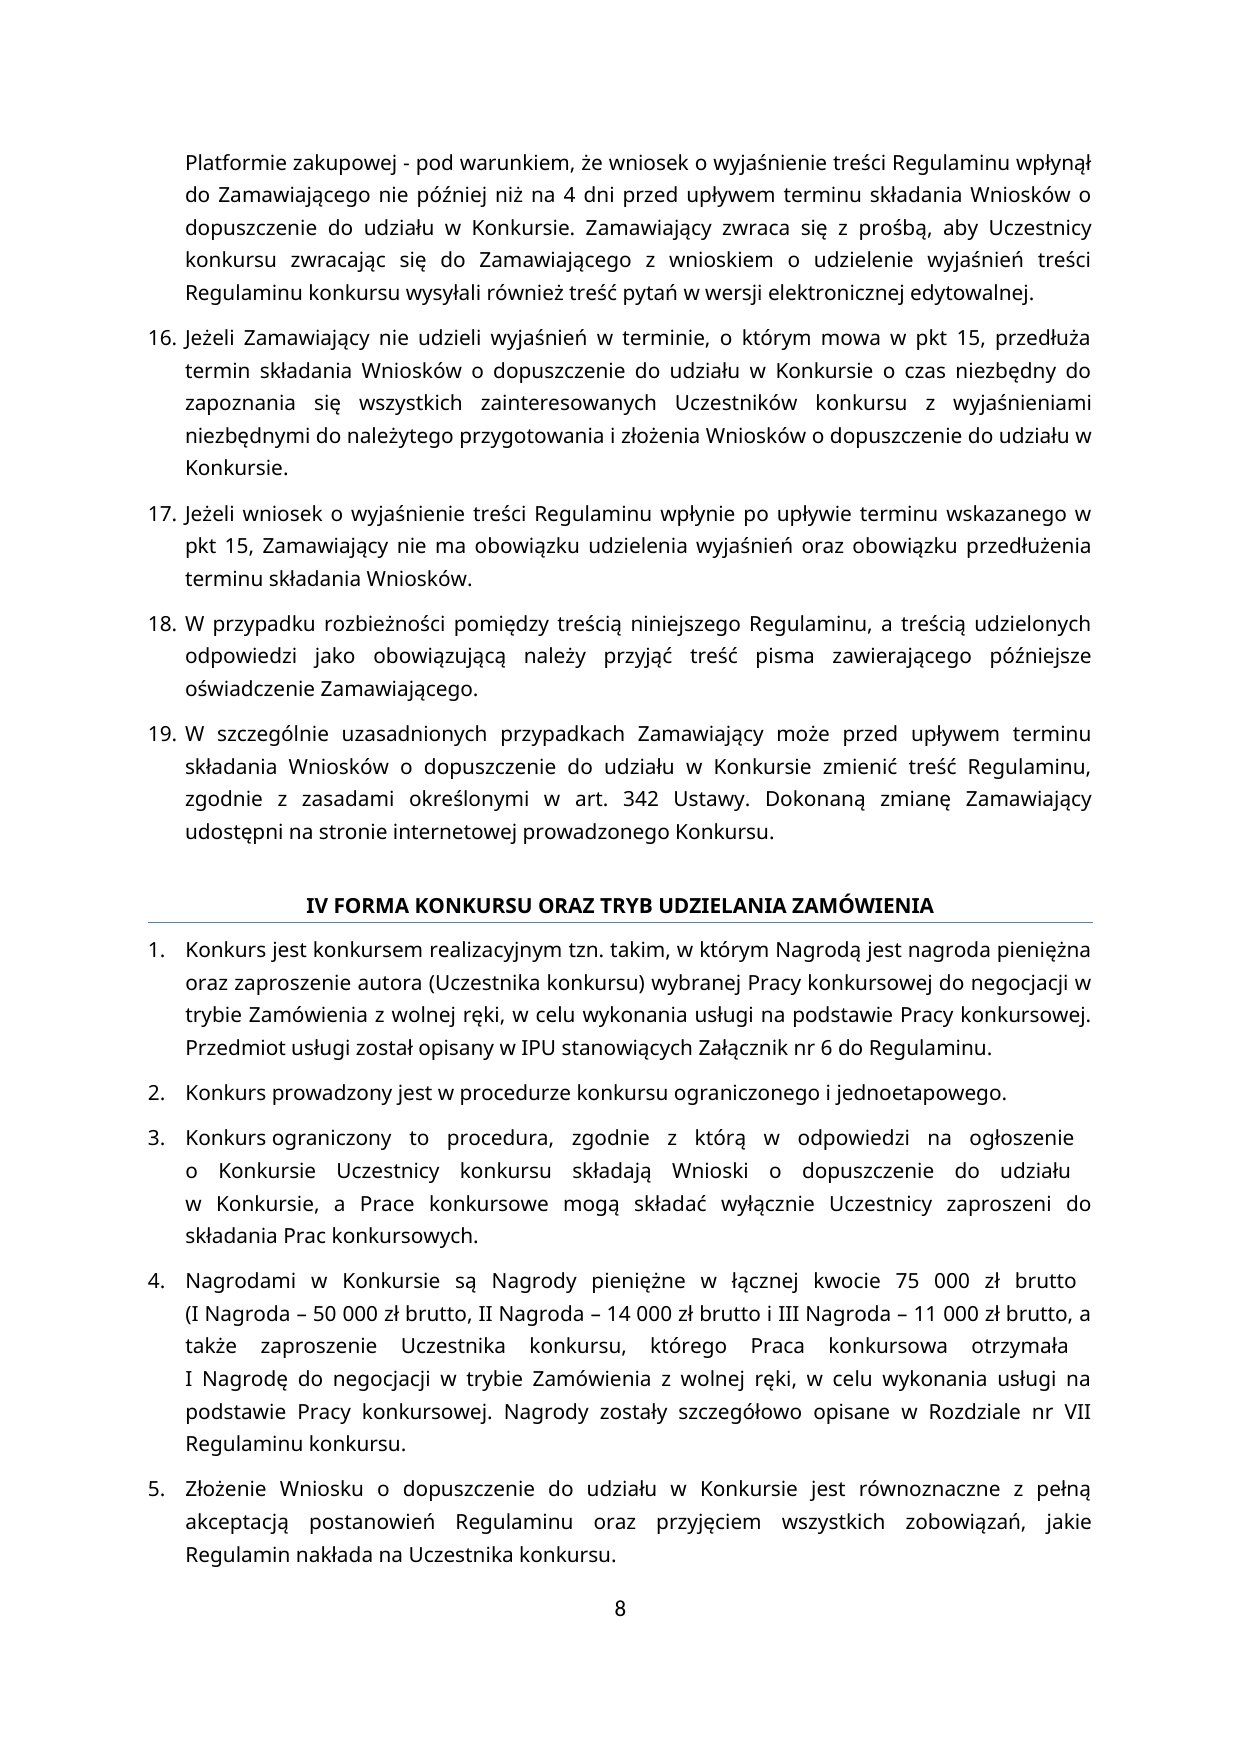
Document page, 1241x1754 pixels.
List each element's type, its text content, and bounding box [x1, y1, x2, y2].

list Jeżeli wniosek o wyjaśnienie treści Regulaminu wpłynie po upływie terminu wskazanego w pkt 15, Zamawiający nie ma obowiązku udzielenia wyjaśnień oraz obowiązku przedłużenia terminu składania Wniosków. [148, 499, 1093, 592]
list Konkurs jest konkursem realizacyjnym tzn. takim, w którym Nagrodą jest nagroda pieniężna oraz zaproszenie autora (Uczestnika konkursu) wybranej Pracy konkursowej do negocjacji w trybie Zamówienia z wolnej ręki, w celu wykonania usługi na podstawie Pracy konkursowej. Przedmiot usługi został opisany w IPU stanowiących Załącznik nr 6 do Regulaminu. [148, 935, 1093, 1062]
list Złożenie Wniosku o dopuszczenie do udziału w Konkursie jest równoznaczne z pełną akceptacją postanowień Regulaminu oraz przyjęciem wszystkich zobowiązań, jakie Regulamin nakłada na Uczestnika konkursu. [148, 1474, 1093, 1568]
list Jeżeli Zamawiający nie udzieli wyjaśnień w terminie, o którym mowa w pkt 15, przedłuża termin składania Wniosków o dopuszczenie do udziału w Konkursie o czas niezbędny do zapoznania się wszystkich zainteresowanych Uczestników konkursu z wyjaśnieniami niezbędnymi do należytego przygotowania i złożenia Wniosków o dopuszczenie do udziału w Konkursie. [148, 323, 1093, 482]
list Konkurs ograniczony to procedura, zgodnie z którą w odpowiedzi na ogłoszenie o Konkursie Uczestnicy konkursu składają Wnioski o dopuszczenie do udziału w Konkursie, a Prace konkursowe mogą składać wyłącznie Uczestnicy zaproszeni do składania Prac konkursowych. [148, 1123, 1093, 1250]
list W szczególnie uzasadnionych przypadkach Zamawiający może przed upływem terminu składania Wniosków o dopuszczenie do udziału w Konkursie zmienić treść Regulaminu, zgodnie z zasadami określonymi w art. 342 Ustawy. Dokonaną zmianę Zamawiający udostępni na stronie internetowej prowadzonego Konkursu. [148, 719, 1093, 846]
list Nagrodami w Konkursie są Nagrody pieniężne w łącznej kwocie 75 000 zł brutto (I Nagroda – 50 000 zł brutto, II Nagroda – 14 000 zł brutto i III Nagroda – 11 000 zł brutto, a także zaproszenie Uczestnika konkursu, którego Praca konkursowa otrzymała I Nagrodę do negocjacji w trybie Zamówienia z wolnej ręki, w celu wykonania usługi na podstawie Pracy konkursowej. Nagrody zostały szczegółowo opisane w Rozdziale nr VII Regulaminu konkursu. [148, 1266, 1093, 1458]
list Konkurs prowadzony jest w procedurze konkursu ograniczonego i jednoetapowego. [148, 1078, 1093, 1107]
list W przypadku rozbieżności pomiędzy treścią niniejszego Regulaminu, a treścią udzielonych odpowiedzi jako obowiązującą należy przyjąć treść pisma zawierającego późniejsze oświadczenie Zamawiającego. [148, 609, 1093, 703]
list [148, 148, 1093, 306]
text IV FORMA KONKURSU ORAZ TRYB UDZIELANIA ZAMÓWIENIA [148, 891, 1093, 922]
